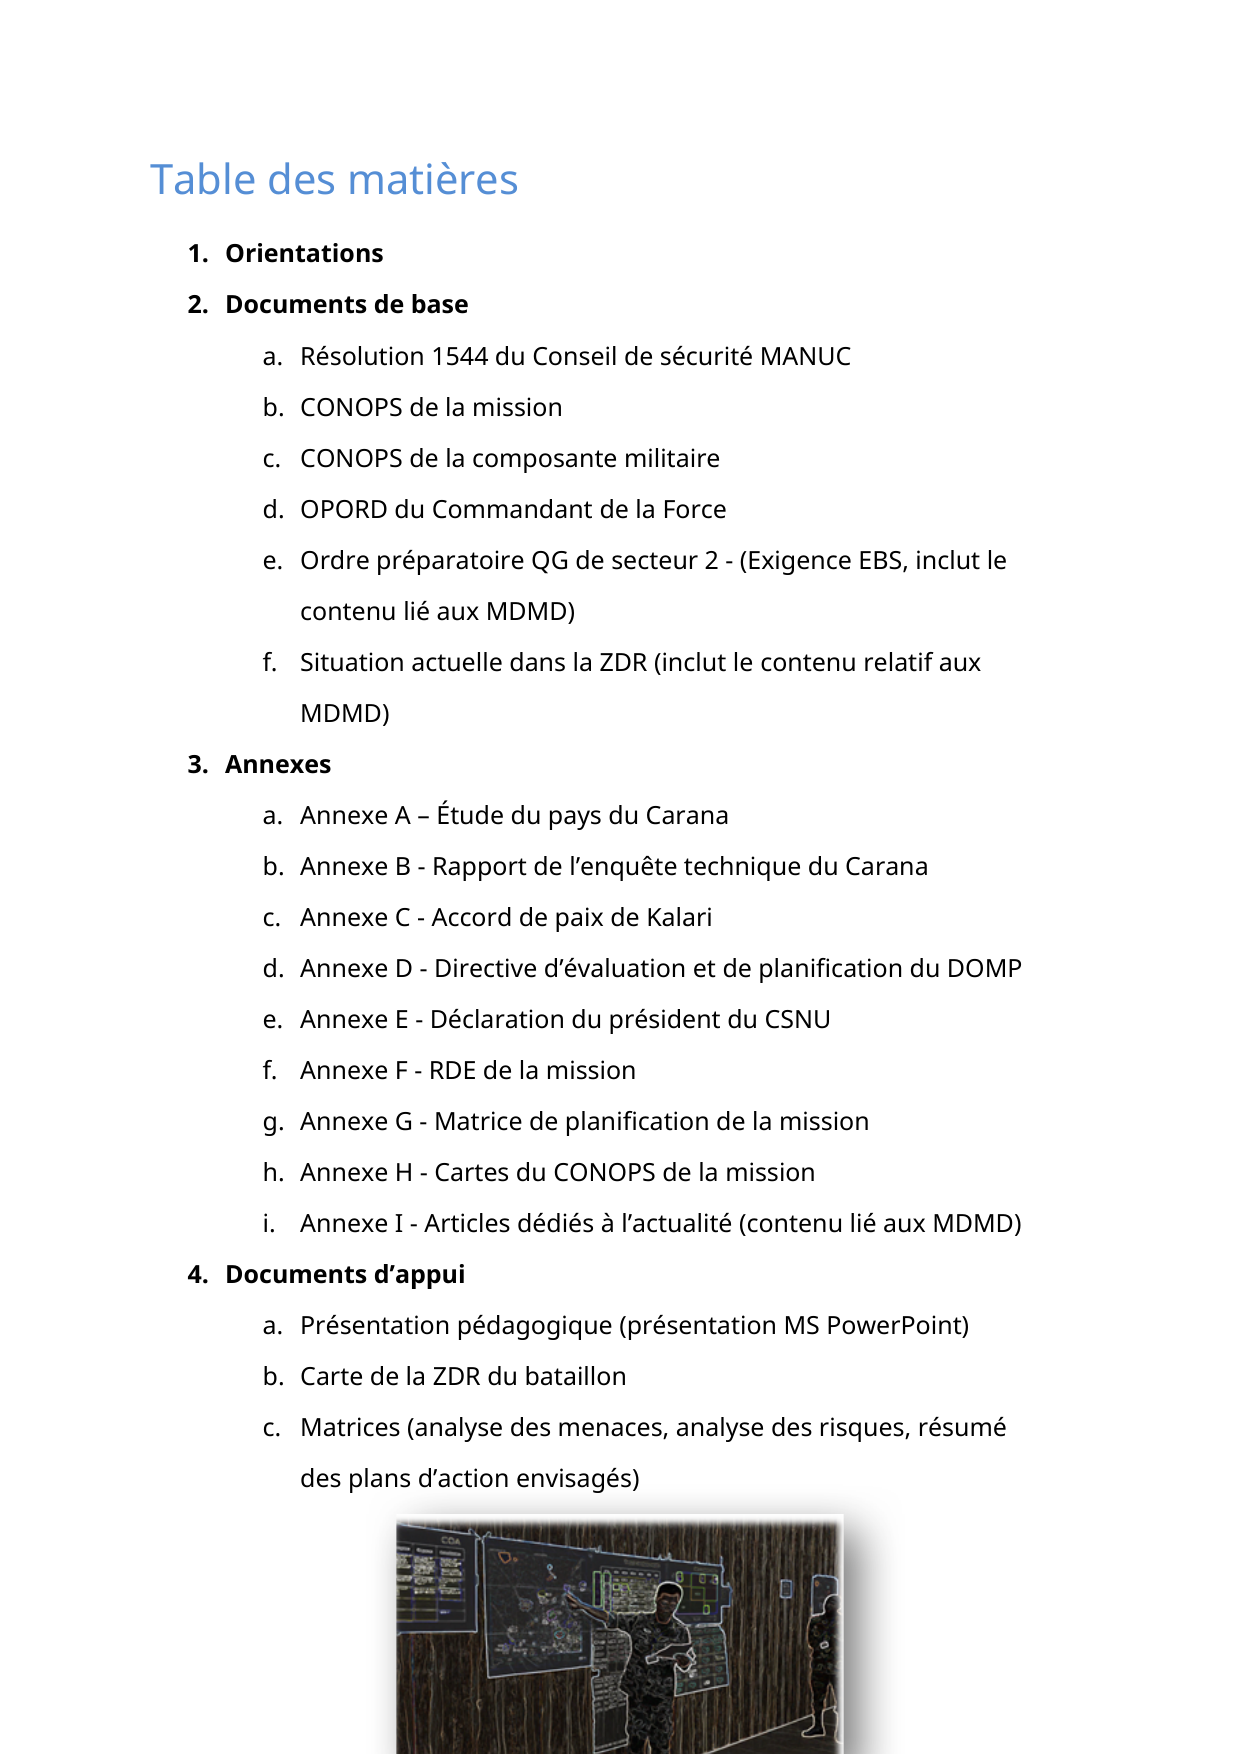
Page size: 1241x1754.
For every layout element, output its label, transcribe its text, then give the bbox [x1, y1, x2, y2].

list Annexe H - Cartes du CONOPS de la mission [262, 1155, 1050, 1189]
list Situation actuelle dans la ZDR (inclut le contenu relatif aux MDMD) [262, 644, 1050, 729]
list Annexe D - Directive d’évaluation et de planification du DOMP [262, 951, 1050, 985]
picture [396, 1514, 844, 1754]
list Annexe C - Accord de paix de Kalari [262, 899, 1050, 934]
list Matrices (analyse des menaces, analyse des risques, résumé des plans d’action envisagés) [262, 1410, 1050, 1495]
list Ordre préparatoire QG de secteur 2 - (Exigence EBS, inclut le contenu lié aux MDMD) [262, 542, 1050, 627]
text Table des matières [150, 150, 1050, 207]
list Résolution 1544 du Conseil de sécurité MANUC [262, 338, 1050, 372]
list Annexe E - Déclaration du président du CSNU [262, 1002, 1050, 1036]
list Annexe I - Articles dédiés à l’actualité (contenu lié aux MDMD) [262, 1206, 1050, 1240]
list Documents de base [187, 287, 1050, 321]
list Documents d’appui [187, 1257, 1050, 1291]
list Annexe A – Étude du pays du Carana [262, 797, 1050, 832]
list Orientations [187, 236, 1050, 270]
list Présentation pédagogique (présentation MS PowerPoint) [262, 1308, 1050, 1342]
list Annexe G - Matrice de planification de la mission [262, 1104, 1050, 1138]
list Annexes [187, 746, 1050, 781]
list Annexe B - Rapport de l’enquête technique du Carana [262, 848, 1050, 883]
list CONOPS de la mission [262, 389, 1050, 423]
list Annexe F - RDE de la mission [262, 1053, 1050, 1087]
list Carte de la ZDR du bataillon [262, 1359, 1050, 1393]
list OPORD du Commandant de la Force [262, 491, 1050, 525]
list CONOPS de la composante militaire [262, 440, 1050, 474]
